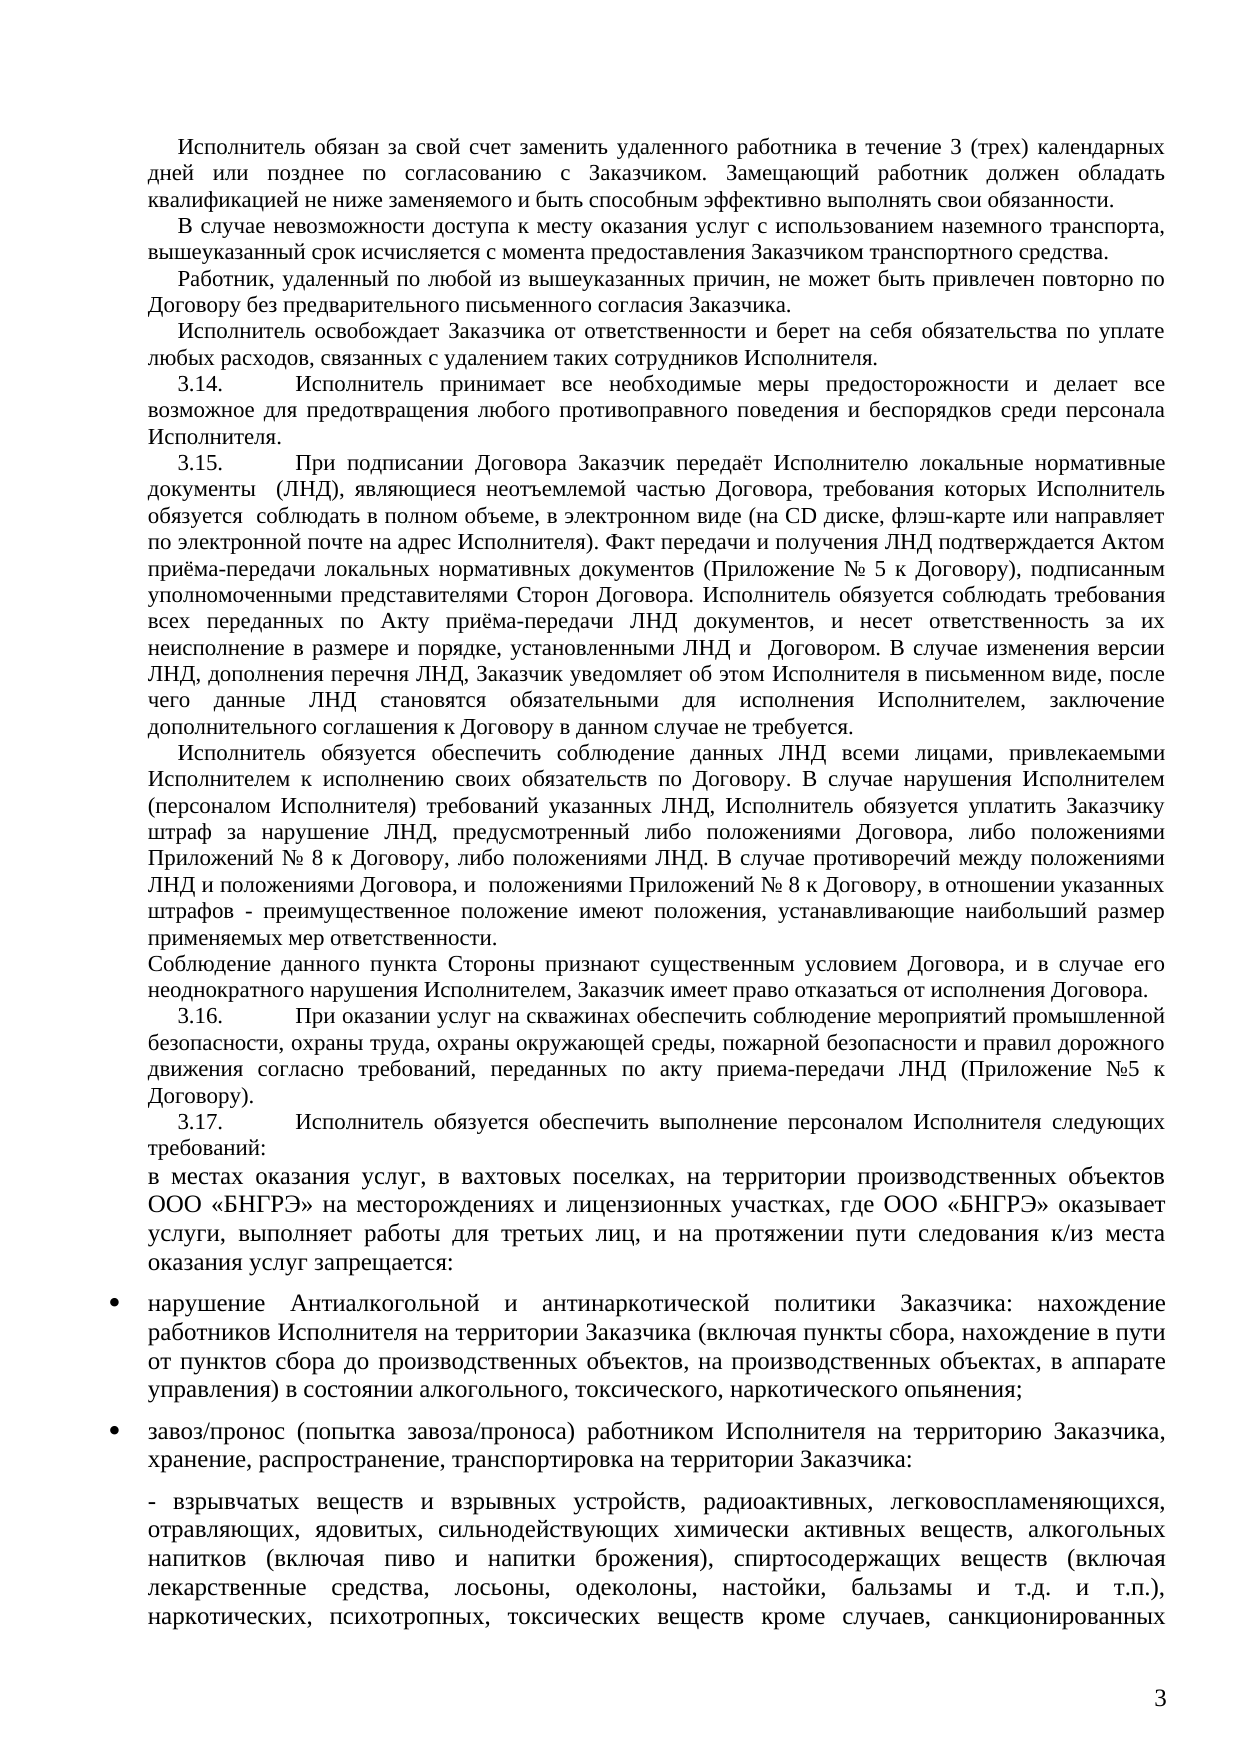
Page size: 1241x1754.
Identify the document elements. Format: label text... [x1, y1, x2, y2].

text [148, 1486, 1167, 1629]
list При подписании Договора Заказчик передаёт Исполнителю локальные нормативные документы (ЛНД), являющиеся неотъемлемой частью Договора, требования которых Исполнитель обязуется соблюдать в полном объеме, в электронном виде (на CD диске, флэш-карте или направляет по электронной почте на адрес Исполнителя). Факт передачи и получения ЛНД подтверждается Актом приёма-передачи локальных нормативных документов (Приложение № 5 к Договору), подписанным уполномоченными представителями Сторон Договора. Исполнитель обязуется соблюдать требования всех переданных по Акту приёма-передачи ЛНД документов, и несет ответственность за их неисполнение в размере и порядке, установленными ЛНД и Договором. В случае изменения версии ЛНД, дополнения перечня ЛНД, Заказчик уведомляет об этом Исполнителя в письменном виде, после чего данные ЛНД становятся обязательными для исполнения Исполнителем, заключение дополнительного соглашения к Договору в данном случае не требуется. [148, 449, 1167, 739]
list Исполнитель обязуется обеспечить выполнение персоналом Исполнителя следующих требований: [148, 1108, 1167, 1161]
text Исполнитель освобождает Заказчика от ответственности и берет на себя обязательства по уплате любых расходов, связанных с удалением таких сотрудников Исполнителя. [148, 317, 1167, 370]
list завоз/пронос (попытка завоза/проноса) работником Исполнителя на территорию Заказчика, хранение, распространение, транспортировка на территории Заказчика: [110, 1416, 1167, 1473]
list нарушение Антиалкогольной и антинаркотической политики Заказчика: нахождение работников Исполнителя на территории Заказчика (включая пункты сбора, нахождение в пути от пунктов сбора до производственных объектов, на производственных объектах, в аппарате управления) в состоянии алкогольного, токсического, наркотического опьянения; [110, 1288, 1167, 1403]
text Исполнитель обязан за свой счет заменить удаленного работника в течение 3 (трех) календарных дней или позднее по согласованию с Заказчиком. Замещающий работник должен обладать квалификацией не ниже заменяемого и быть способным эффективно выполнять свои обязанности. [148, 133, 1167, 212]
list При оказании услуг на скважинах обеспечить соблюдение мероприятий промышленной безопасности, охраны труда, охраны окружающей среды, пожарной безопасности и правил дорожного движения согласно требований, переданных по акту приема-передачи ЛНД (Приложение №5 к Договору). [148, 1003, 1167, 1108]
list Соблюдение данного пункта Стороны признают существенным условием Договора, и в случае его неоднократного нарушения Исполнителем, Заказчик имеет право отказаться от исполнения Договора. [148, 950, 1167, 1003]
text Исполнитель обязуется обеспечить соблюдение данных ЛНД всеми лицами, привлекаемыми Исполнителем к исполнению своих обязательств по Договору. В случае нарушения Исполнителем (персоналом Исполнителя) требований указанных ЛНД, Исполнитель обязуется уплатить Заказчику штраф за нарушение ЛНД, предусмотренный либо положениями Договора, либо положениями Приложений № 8 к Договору, либо положениями ЛНД. В случае противоречий между положениями ЛНД и положениями Договора, и положениями Приложений № 8 к Договору, в отношении указанных штрафов - преимущественное положение имеют положения, устанавливающие наибольший размер применяемых мер ответственности. [148, 739, 1167, 950]
text В случае невозможности доступа к месту оказания услуг с использованием наземного транспорта, вышеуказанный срок исчисляется с момента предоставления Заказчиком транспортного средства. [148, 212, 1167, 265]
text Работник, удаленный по любой из вышеуказанных причин, не может быть привлечен повторно по Договору без предварительного письменного согласия Заказчика. [148, 265, 1167, 317]
text в местах оказания услуг, в вахтовых поселках, на территории производственных объектов ООО «БНГРЭ» на месторождениях и лицензионных участках, где ООО «БНГРЭ» оказывает услуги, выполняет работы для третьих лиц, и на протяжении пути следования к/из места оказания услуг запрещается: [148, 1161, 1167, 1276]
list Исполнитель принимает все необходимые меры предосторожности и делает все возможное для предотвращения любого противоправного поведения и беспорядков среди персонала Исполнителя. [148, 370, 1167, 449]
